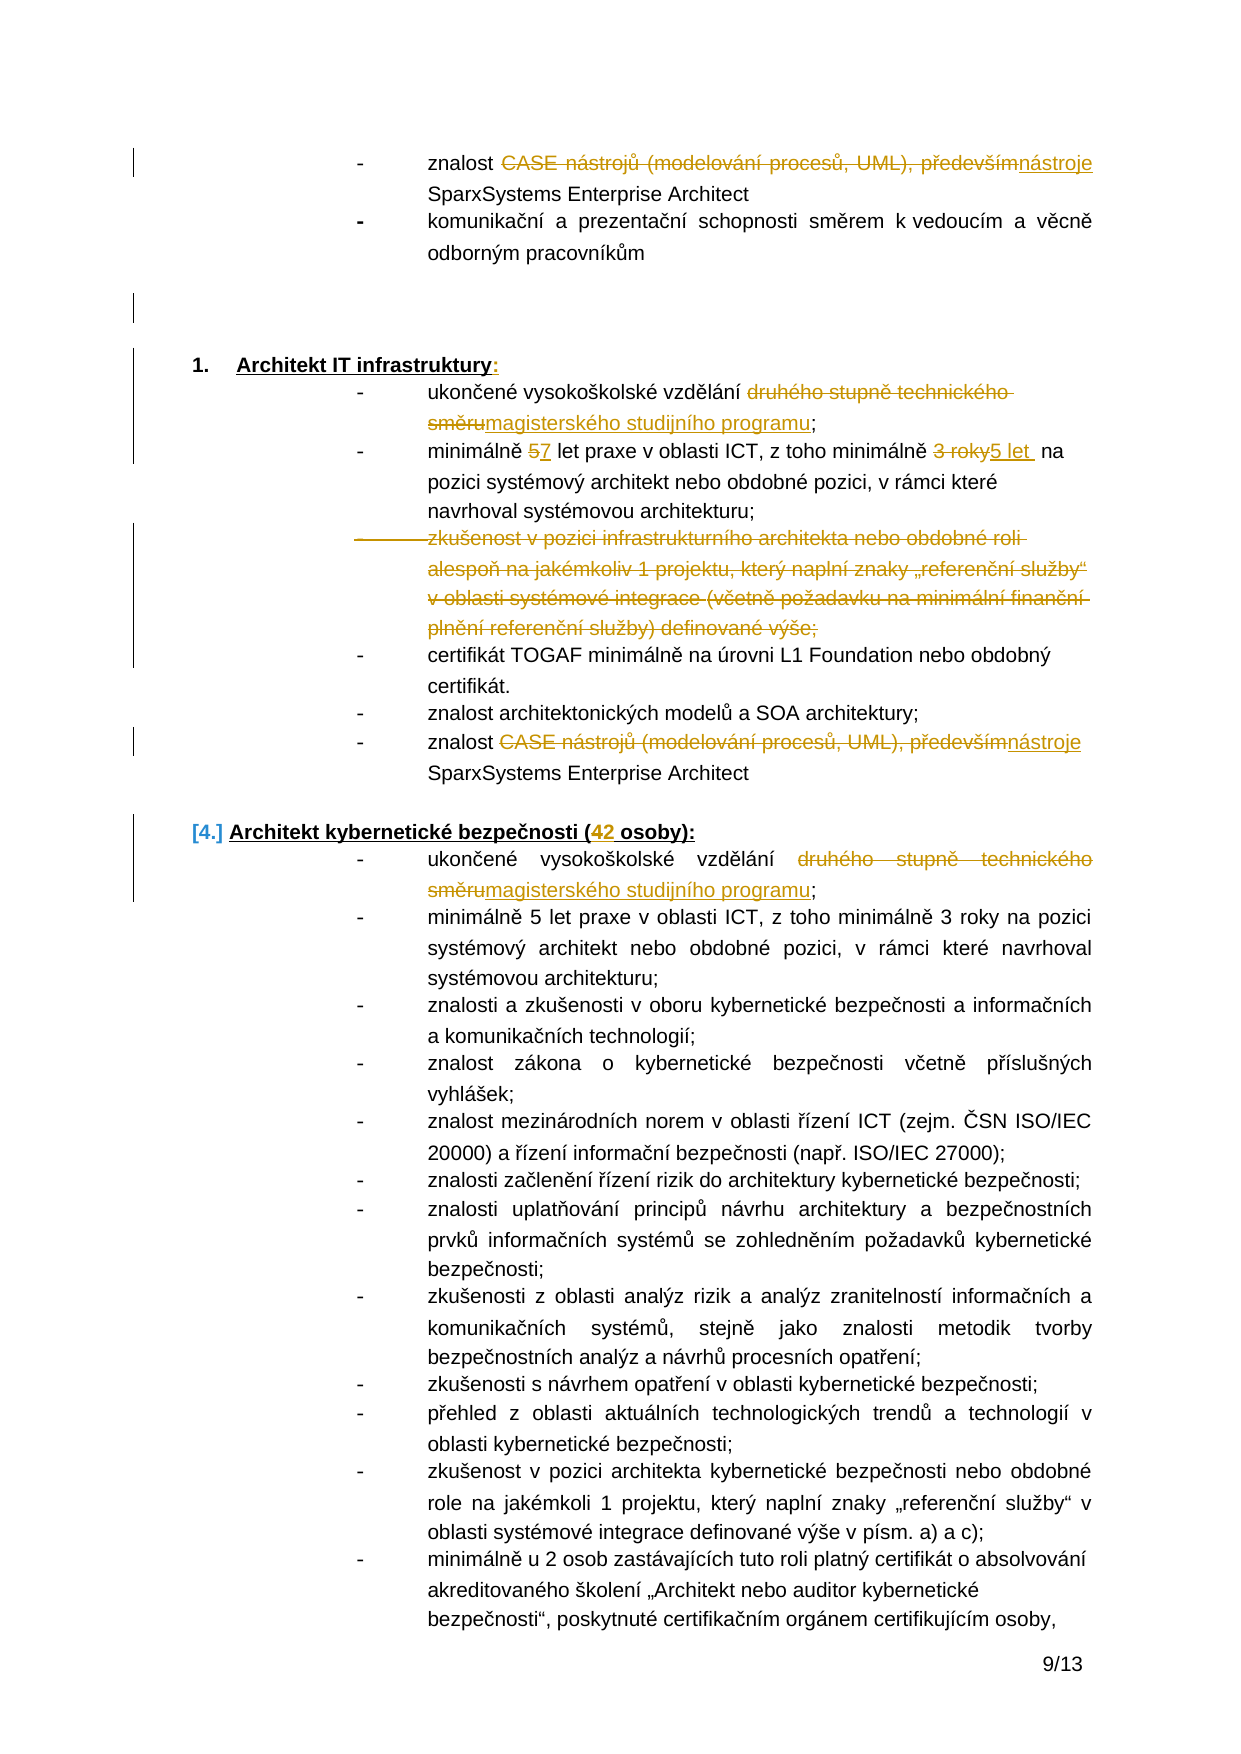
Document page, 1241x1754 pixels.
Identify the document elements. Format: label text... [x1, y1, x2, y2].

list certifikát TOGAF minimálně na úrovni L1 Foundation nebo obdobný certifikát. [354, 639, 1093, 698]
list přehled z oblasti aktuálních technologických trendů a technologií v oblasti kybernetické bezpečnosti; [354, 1398, 1093, 1456]
list znalost SparxSystems Enterprise Architect [354, 148, 1093, 206]
list zkušenost v pozici architekta kybernetické bezpečnosti nebo obdobné role na jakémkoli 1 projektu, který naplní znaky „referenční služby“ v oblasti systémové integrace definované výše v písm. a) a c); [354, 1456, 1093, 1543]
list zkušenosti s návrhem opatření v oblasti kybernetické bezpečnosti; [354, 1368, 1093, 1398]
list ukončené vysokoškolské vzdělání ; [354, 377, 1093, 435]
list znalost SparxSystems Enterprise Architect [354, 727, 1093, 785]
list znalost mezinárodních norem v oblasti řízení ICT (zejm. ČSN ISO/IEC 20000) a řízení informační bezpečnosti (např. ISO/IEC 27000); [354, 1106, 1093, 1164]
list minimálně 5 let praxe v oblasti ICT, z toho minimálně 3 roky na pozici systémový architekt nebo obdobné pozici, v rámci které navrhoval systémovou architekturu; [354, 902, 1093, 989]
list komunikační a prezentační schopnosti směrem k vedoucím a věcně odborným pracovníkům [354, 206, 1093, 264]
list znalosti uplatňování principů návrhu architektury a bezpečnostních prvků informačních systémů se zohledněním požadavků kybernetické bezpečnosti; [354, 1193, 1093, 1281]
list Architekt kybernetické bezpečnosti ( osoby): [192, 814, 1093, 843]
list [354, 1543, 1093, 1631]
list znalosti začlenění řízení rizik do architektury kybernetické bezpečnosti; [354, 1164, 1093, 1193]
list zkušenosti z oblasti analýz rizik a analýz zranitelností informačních a komunikačních systémů, stejně jako znalosti metodik tvorby bezpečnostních analýz a návrhů procesních opatření; [354, 1281, 1093, 1368]
list znalosti a zkušenosti v oboru kybernetické bezpečnosti a informačních a komunikačních technologií; [354, 989, 1093, 1048]
list znalost architektonických modelů a SOA architektury; [354, 698, 1093, 727]
list ukončené vysokoškolské vzdělání ; [354, 843, 1093, 902]
list minimálně let praxe v oblasti ICT, z toho minimálně na pozici systémový architekt nebo obdobné pozici, v rámci které navrhoval systémovou architekturu; [354, 435, 1093, 523]
list Architekt IT infrastruktury [192, 348, 1093, 377]
list znalost zákona o kybernetické bezpečnosti včetně příslušných vyhlášek; [354, 1048, 1093, 1106]
